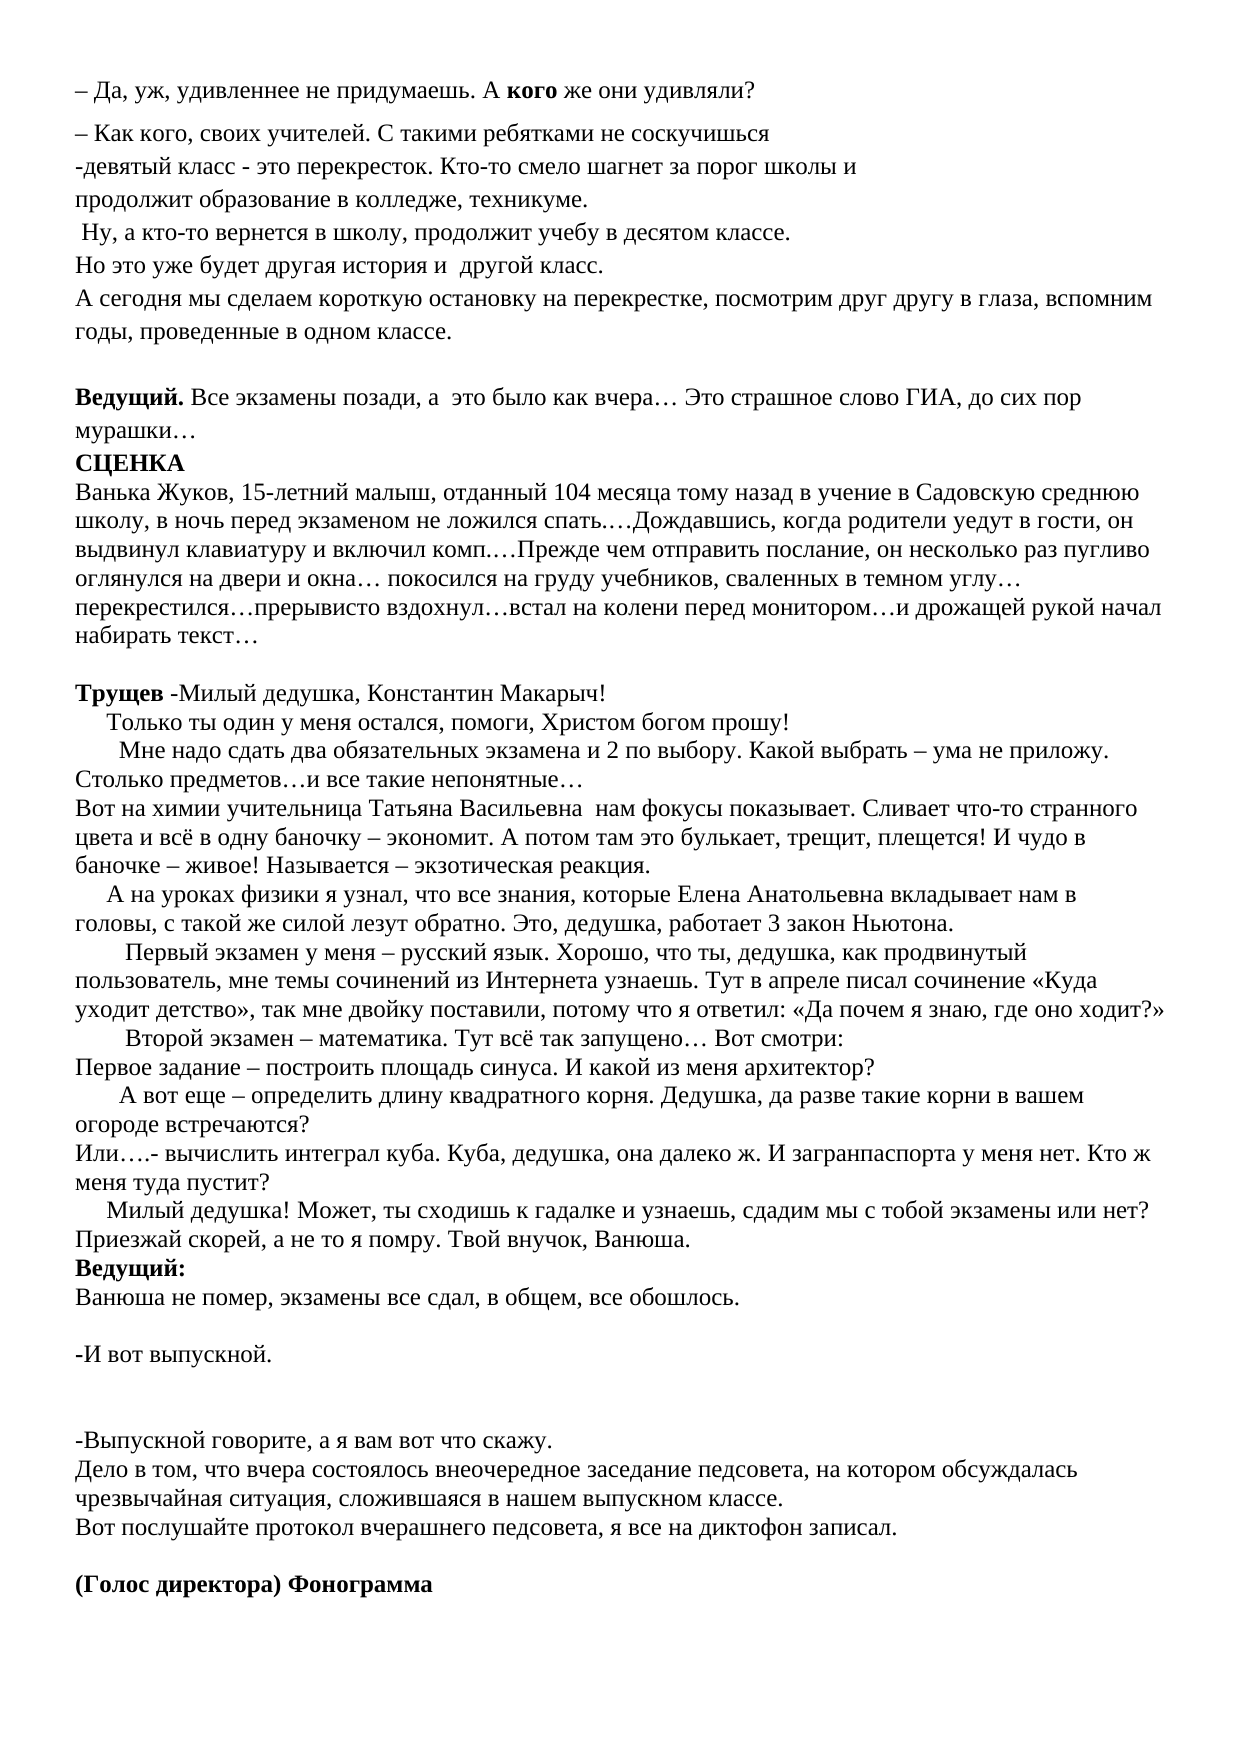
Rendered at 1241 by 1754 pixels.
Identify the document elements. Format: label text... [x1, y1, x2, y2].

text Первый экзамен у меня – русский язык. Хорошо, что ты, дедушка, как продвинутый пользователь, мне темы сочинений из Интернета узнаешь. Тут в апреле писал сочинение «Куда уходит детство», так мне двойку поставили, потому что я ответил: «Да почем я знаю, где оно ходит?» [75, 937, 1165, 1023]
text – Как кого, своих учителей. С такими ребятками не соскучишься [75, 118, 1165, 147]
text Вот на химии учительница Татьяна Васильевна нам фокусы показывает. Сливает что-то странного цвета и всё в одну баночку – экономит. А потом там это булькает, трещит, плещется! И чудо в баночке – живое! Называется – экзотическая реакция. [75, 793, 1165, 879]
text Милый дедушка! Может, ты сходишь к гадалке и узнаешь, сдадим мы с тобой экзамены или нет? Приезжай скорей, а не то я помру. Твой внучок, Ванюша. [75, 1196, 1165, 1253]
text Первое задание – построить площадь синуса. И какой из меня архитектор? [75, 1052, 1165, 1081]
text Дело в том, что вчера состоялось внеочередное заседание педсовета, на котором обсуждалась чрезвычайная ситуация, сложившаяся в нашем выпускном классе. [75, 1454, 1165, 1512]
text -Выпускной говорите, а я вам вот что скажу. [75, 1426, 1165, 1454]
text Мне надо сдать два обязательных экзамена и 2 по выбору. Какой выбрать – ума не приложу. Столько предметов…и все такие непонятные… [75, 736, 1165, 793]
text Ведущий. Все экзамены позади, а это было как вчера… Это страшное слово ГИА, до сих пор мурашки… [75, 382, 1165, 444]
text А вот еще – определить длину квадратного корня. Дедушка, да разве такие корни в вашем огороде встречаются? [75, 1081, 1165, 1138]
text Второй экзамен – математика. Тут всё так запущено… Вот смотри: [75, 1023, 1165, 1052]
text Ведущий: [75, 1253, 1165, 1282]
text -И вот выпускной. [75, 1339, 1165, 1368]
text Трущев -Милый дедушка, Константин Макарыч! [75, 678, 1165, 707]
text (Голос директора) Фонограмма [75, 1569, 1165, 1598]
text -девятый класс - это перекресток. Кто-то смело шагнет за порог школы и продолжит образование в колледже, техникуме. Ну, а кто-то вернется в школу, продолжит учебу в десятом классе. Но это уже будет другая история и другой класс. А сегодня мы сделаем короткую остановку на перекрестке, посмотрим друг другу в глаза, вспомним годы, проведенные в одном классе. [75, 151, 1165, 345]
text Или….- вычислить интеграл куба. Куба, дедушка, она далеко ж. И загранпаспорта у меня нет. Кто ж меня туда пустит? [75, 1138, 1165, 1196]
text Ванька Жуков, 15-летний малыш, отданный 104 месяца тому назад в учение в Садовскую среднюю школу, в ночь перед экзаменом не ложился спать.…Дождавшись, когда родители уедут в гости, он выдвинул клавиатуру и включил комп.…Прежде чем отправить послание, он несколько раз пугливо оглянулся на двери и окна… покосился на груду учебников, сваленных в темном углу…перекрестился…прерывисто вздохнул…встал на колени перед монитором…и дрожащей рукой начал набирать текст… [75, 477, 1165, 649]
text – Да, уж, удивленнее не придумаешь. А кого же они удивляли? [75, 75, 1165, 104]
text Ванюша не помер, экзамены все сдал, в общем, все обошлось. [75, 1282, 1165, 1311]
text Только ты один у меня остался, помоги, Христом богом прошу! [75, 707, 1165, 736]
text Вот послушайте протокол вчерашнего педсовета, я все на диктофон записал. [75, 1512, 1165, 1541]
text А на уроках физики я узнал, что все знания, которые Елена Анатольевна вкладывает нам в головы, с такой же силой лезут обратно. Это, дедушка, работает 3 закон Ньютона. [75, 879, 1165, 937]
text СЦЕНКА [75, 448, 1165, 477]
